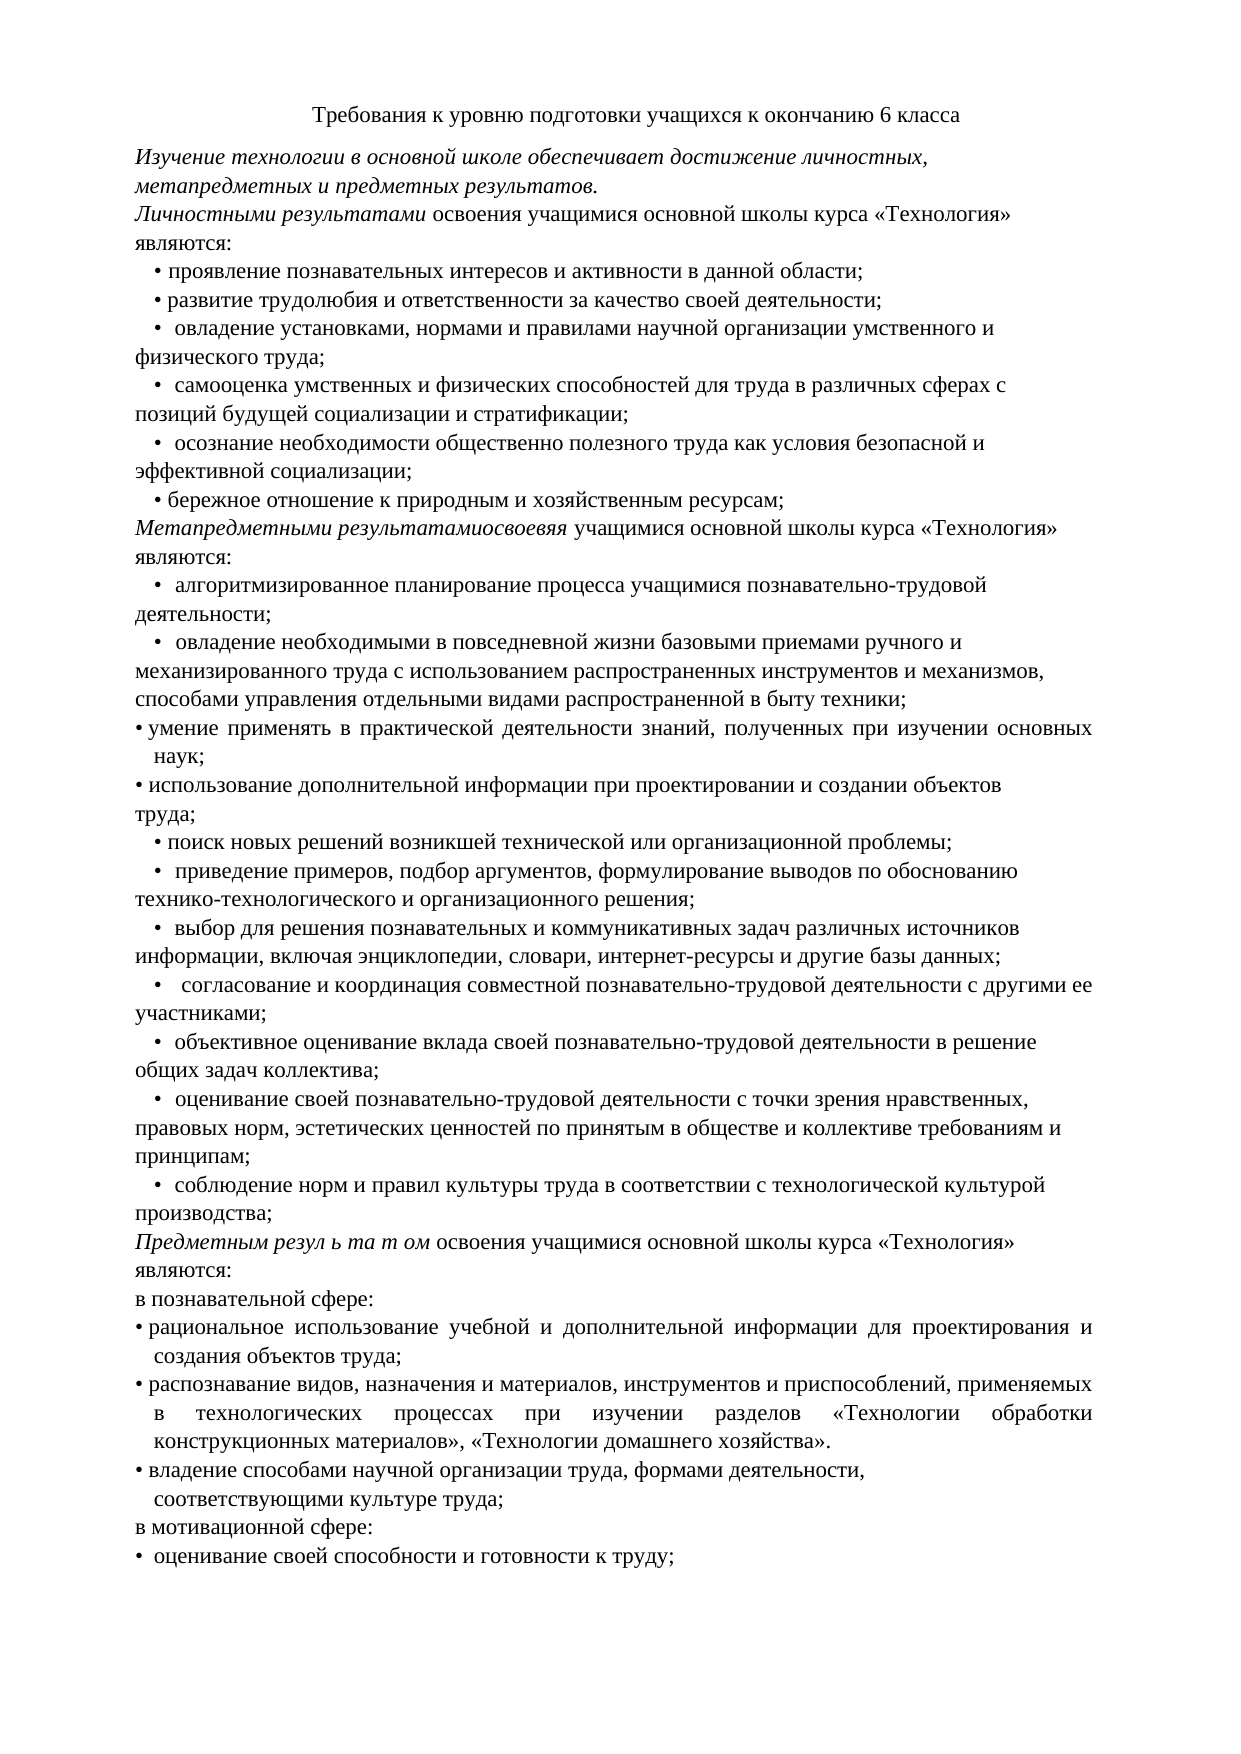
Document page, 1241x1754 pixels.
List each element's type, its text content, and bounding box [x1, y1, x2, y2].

list оценивание своей познавательно-трудовой деятельности с точки зрения нравственных, правовых норм, эстетических ценностей по принятым в обществе и коллективе требованиям и принципам; [135, 1084, 1094, 1169]
list осознание необходимости общественно полезного труда как условия безопасной и эффективной социализации; [135, 427, 1094, 484]
list умение применять в практической деятельности знаний, полученных при изучении основных наук; [135, 713, 1094, 770]
list владение способами научной организации труда, формами деятельности, соответствующими культуре труда; [135, 1455, 934, 1512]
list поиск новых решений возникшей технической или организационной проблемы; [135, 827, 1119, 855]
text Требования к уровню подготовки учащихся к окончанию 6 класса [153, 104, 1119, 127]
list согласование и координация совместной познавательно-трудовой деятельности с другими ее участниками; [135, 969, 1094, 1027]
list проявление познавательных интересов и активности в данной области; [135, 256, 1119, 284]
text • использование дополнительной информации при проектировании и создании объектов труда; [135, 770, 1065, 827]
list выбор для решения познавательных и коммуникативных задач различных источников информации, включая энциклопедии, словари, интернет-ресурсы и другие базы данных; [135, 912, 1094, 969]
text в познавательной сфере: [135, 1283, 1119, 1312]
text в мотивационной сфере: [135, 1512, 1119, 1540]
list развитие трудолюбия и ответственности за качество своей деятельности; [135, 284, 1119, 313]
list соблюдение норм и правил культуры труда в соответствии с технологической культурой производства; [135, 1169, 1094, 1226]
list оценивание своей способности и готовности к труду; [135, 1540, 1119, 1569]
list приведение примеров, подбор аргументов, формулирование выводов по обоснованию технико-технологического и организационного решения; [135, 855, 1094, 912]
text Предметным резул ь та т ом освоения учащимися основной школы курса «Технология» являются: [135, 1226, 1065, 1283]
text Личностными результатами освоения учащимися основной школы курса «Технология» являются: [135, 199, 1094, 256]
list самооценка умственных и физических способностей для труда в различных сферах с позиций будущей социализации и стратификации; [135, 370, 1094, 427]
list бережное отношение к природным и хозяйственным ресурсам; [135, 484, 1119, 513]
list объективное оценивание вклада своей познавательно-трудовой деятельности в решение общих задач коллектива; [135, 1027, 1094, 1084]
list распознавание видов, назначения и материалов, инструментов и приспособлений, применяемых в технологических процессах при изучении разделов «Технологии обработки конструкционных материалов», «Технологии домашнего хозяйства». [135, 1369, 1094, 1455]
list рациональное использование учебной и дополнительной информации для проектирования и создания объектов труда; [135, 1312, 1094, 1369]
text Изучение технологии в основной школе обеспечивает достижение личностных, метапредметных и предметных результатов. [135, 142, 992, 199]
list алгоритмизированное планирование процесса учащимися познавательно-трудовой деятельности; [135, 570, 1094, 627]
text Метапредметными результатамиосвоевяя учащимися основной школы курса «Технология» являются: [135, 513, 1094, 570]
list овладение установками, нормами и правилами научной организации умственного и физического труда; [135, 313, 1094, 370]
list овладение необходимыми в повседневной жизни базовыми приемами ручного и механизированного труда с использованием распространенных инструментов и механизмов, способами управления отдельными видами распространенной в быту техники; [135, 627, 1094, 713]
